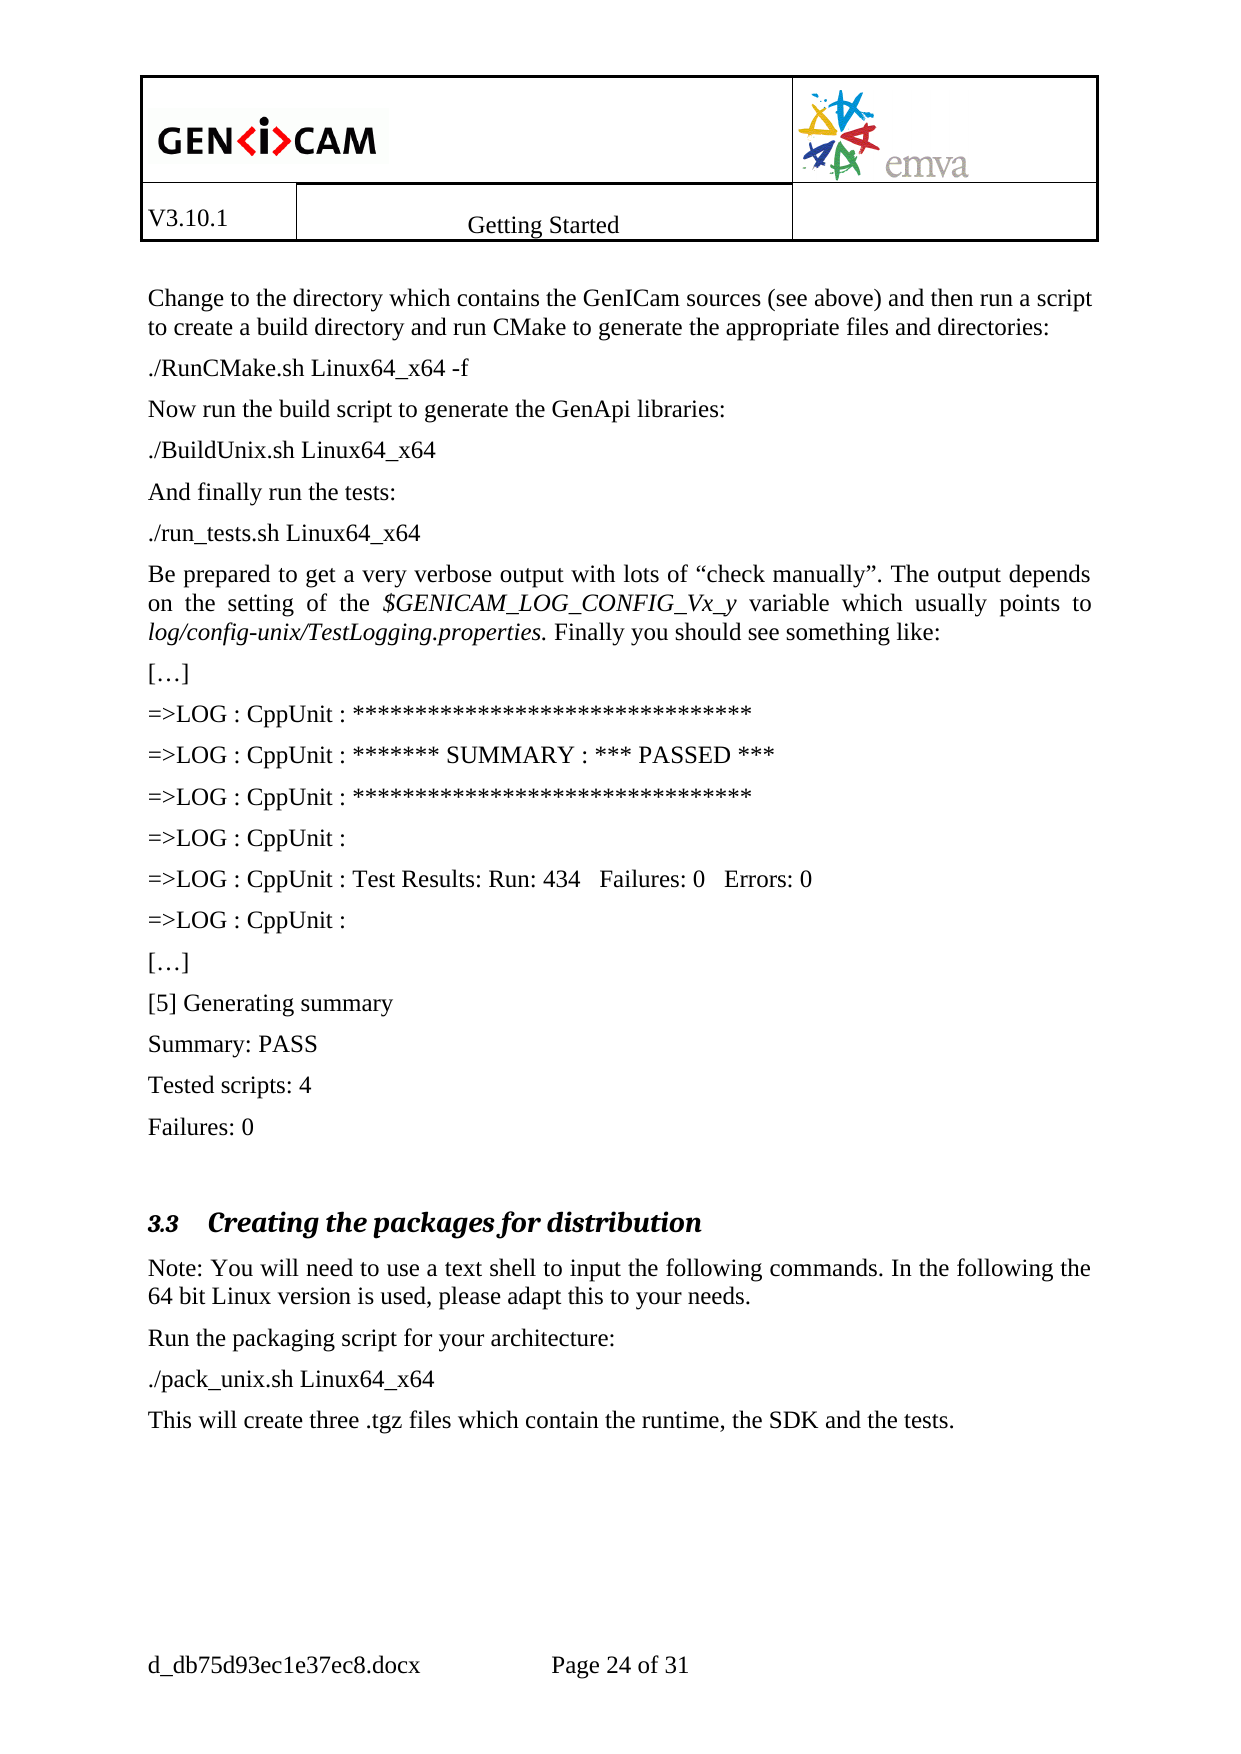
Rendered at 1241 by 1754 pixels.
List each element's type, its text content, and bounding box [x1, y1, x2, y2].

text =>LOG : CppUnit : ******* SUMMARY : *** PASSED *** [148, 740, 1092, 769]
text ./RunCMake.sh Linux64_x64 -f [148, 353, 1092, 382]
text =>LOG : CppUnit : ******************************** [148, 782, 1092, 810]
text [5] Generating summary [148, 988, 1092, 1017]
text Change to the directory which contains the GenICam sources (see above) and then run a script to create a build directory and run CMake to generate the appropriate files and directories: [148, 283, 1092, 340]
text ./pack_unix.sh Linux64_x64 [148, 1364, 1092, 1393]
text Tested scripts: 4 [148, 1070, 1092, 1099]
text =>LOG : CppUnit : ******************************** [148, 699, 1092, 728]
text […] [148, 658, 1092, 687]
text =>LOG : CppUnit : Test Results: Run: 434 Failures: 0 Errors: 0 [148, 864, 1092, 893]
text =>LOG : CppUnit : [148, 823, 1092, 852]
text And finally run the tests: [148, 477, 1092, 505]
text Be prepared to get a very verbose output with lots of “check manually”. The output depends on the setting of the $GENICAM_LOG_CONFIG_Vx_y variable which usually points to log/config-unix/TestLogging.properties. Finally you should see something like: [148, 559, 1092, 645]
subtitle Creating the packages for distribution [148, 1207, 1092, 1240]
text ./run_tests.sh Linux64_x64 [148, 518, 1092, 547]
text Now run the build script to generate the GenApi libraries: [148, 394, 1092, 423]
text Run the packaging script for your architecture: [148, 1323, 1092, 1351]
text ./BuildUnix.sh Linux64_x64 [148, 435, 1092, 464]
text Failures: 0 [148, 1112, 1092, 1140]
picture [798, 90, 969, 182]
text Summary: PASS [148, 1029, 1092, 1058]
text =>LOG : CppUnit : [148, 905, 1092, 934]
text […] [148, 947, 1092, 975]
text Note: You will need to use a text shell to input the following commands. In the following the 64 bit Linux version is used, please adapt this to your needs. [148, 1253, 1092, 1310]
text This will create three .tgz files which contain the runtime, the SDK and the tests. [148, 1405, 1092, 1434]
